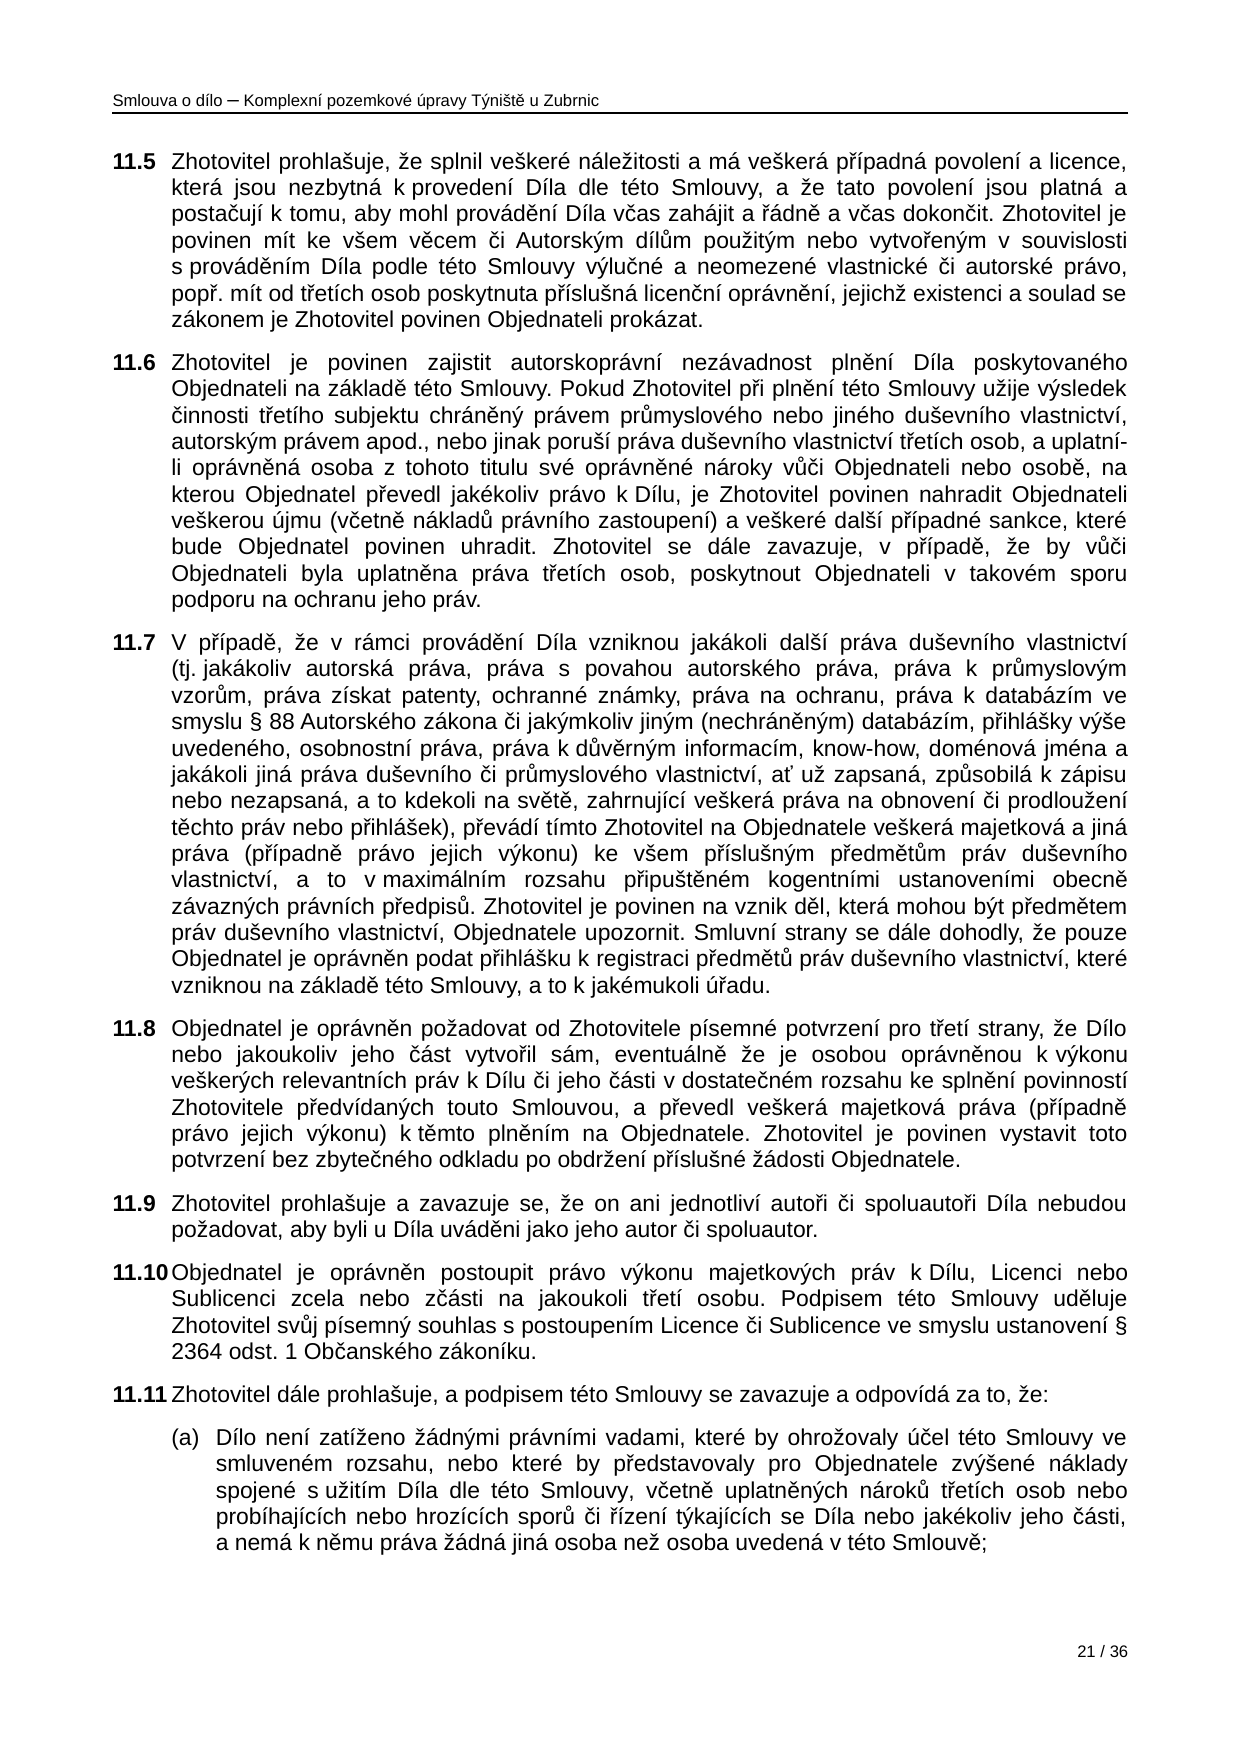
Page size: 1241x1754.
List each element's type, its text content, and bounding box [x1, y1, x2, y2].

text Zhotovitel prohlašuje a zavazuje se, že on ani jednotliví autoři či spoluautoři Díla nebudou požadovat, aby byli u Díla uváděni jako jeho autor či spoluautor. [112, 1189, 1128, 1242]
list Dílo není zatíženo žádnými právními vadami, které by ohrožovaly účel této Smlouvy ve smluveném rozsahu, nebo které by představovaly pro Objednatele zvýšené náklady spojené s užitím Díla dle této Smlouvy, včetně uplatněných nároků třetích osob nebo probíhajících nebo hrozících sporů či řízení týkajících se Díla nebo jakékoliv jeho části, a nemá k němu práva žádná jiná osoba než osoba uvedená v této Smlouvě; [171, 1424, 1128, 1556]
text Zhotovitel prohlašuje, že splnil veškeré náležitosti a má veškerá případná povolení a licence, která jsou nezbytná k provedení Díla dle této Smlouvy, a že tato povolení jsou platná a postačují k tomu, aby mohl provádění Díla včas zahájit a řádně a včas dokončit. Zhotovitel je povinen mít ke všem věcem či Autorským dílům použitým nebo vytvořeným v souvislosti s prováděním Díla podle této Smlouvy výlučné a neomezené vlastnické či autorské právo, popř. mít od třetích osob poskytnuta příslušná licenční oprávnění, jejichž existenci a soulad se zákonem je Zhotovitel povinen Objednateli prokázat. [112, 148, 1128, 332]
text V případě, že v rámci provádění Díla vzniknou jakákoli další práva duševního vlastnictví (tj. jakákoliv autorská práva, práva s povahou autorského práva, práva k průmyslovým vzorům, práva získat patenty, ochranné známky, práva na ochranu, práva k databázím ve smyslu § 88 Autorského zákona či jakýmkoliv jiným (nechráněným) databázím, přihlášky výše uvedeného, osobnostní práva, práva k důvěrným informacím, know-how, doménová jména a jakákoli jiná práva duševního či průmyslového vlastnictví, ať už zapsaná, způsobilá k zápisu nebo nezapsaná, a to kdekoli na světě, zahrnující veškerá práva na obnovení či prodloužení těchto práv nebo přihlášek), převádí tímto Zhotovitel na Objednatele veškerá majetková a jiná práva (případně právo jejich výkonu) ke všem příslušným předmětům práv duševního vlastnictví, a to v maximálním rozsahu připuštěném kogentními ustanoveními obecně závazných právních předpisů. Zhotovitel je povinen na vznik děl, která mohou být předmětem práv duševního vlastnictví, Objednatele upozornit. Smluvní strany se dále dohodly, že pouze Objednatel je oprávněn podat přihlášku k registraci předmětů práv duševního vlastnictví, které vzniknou na základě této Smlouvy, a to k jakémukoli úřadu. [112, 629, 1128, 998]
text Zhotovitel je povinen zajistit autorskoprávní nezávadnost plnění Díla poskytovaného Objednateli na základě této Smlouvy. Pokud Zhotovitel při plnění této Smlouvy užije výsledek činnosti třetího subjektu chráněný právem průmyslového nebo jiného duševního vlastnictví, autorským právem apod., nebo jinak poruší práva duševního vlastnictví třetích osob, a uplatní-li oprávněná osoba z tohoto titulu své oprávněné nároky vůči Objednateli nebo osobě, na kterou Objednatel převedl jakékoliv právo k Dílu, je Zhotovitel povinen nahradit Objednateli veškerou újmu (včetně nákladů právního zastoupení) a veškeré další případné sankce, které bude Objednatel povinen uhradit. Zhotovitel se dále zavazuje, v případě, že by vůči Objednateli byla uplatněna práva třetích osob, poskytnout Objednateli v takovém sporu podporu na ochranu jeho práv. [112, 349, 1128, 612]
text Objednatel je oprávněn požadovat od Zhotovitele písemné potvrzení pro třetí strany, že Dílo nebo jakoukoliv jeho část vytvořil sám, eventuálně že je osobou oprávněnou k výkonu veškerých relevantních práv k Dílu či jeho části v dostatečném rozsahu ke splnění povinností Zhotovitele předvídaných touto Smlouvou, a převedl veškerá majetková práva (případně právo jejich výkonu) k těmto plněním na Objednatele. Zhotovitel je povinen vystavit toto potvrzení bez zbytečného odkladu po obdržení příslušné žádosti Objednatele. [112, 1015, 1128, 1173]
text Zhotovitel dále prohlašuje, a podpisem této Smlouvy se zavazuje a odpovídá za to, že: [112, 1381, 1128, 1407]
text Objednatel je oprávněn postoupit právo výkonu majetkových práv k Dílu, Licenci nebo Sublicenci zcela nebo zčásti na jakoukoli třetí osobu. Podpisem této Smlouvy uděluje Zhotovitel svůj písemný souhlas s postoupením Licence či Sublicence ve smyslu ustanovení § 2364 odst. 1 Občanského zákoníku. [112, 1259, 1128, 1364]
